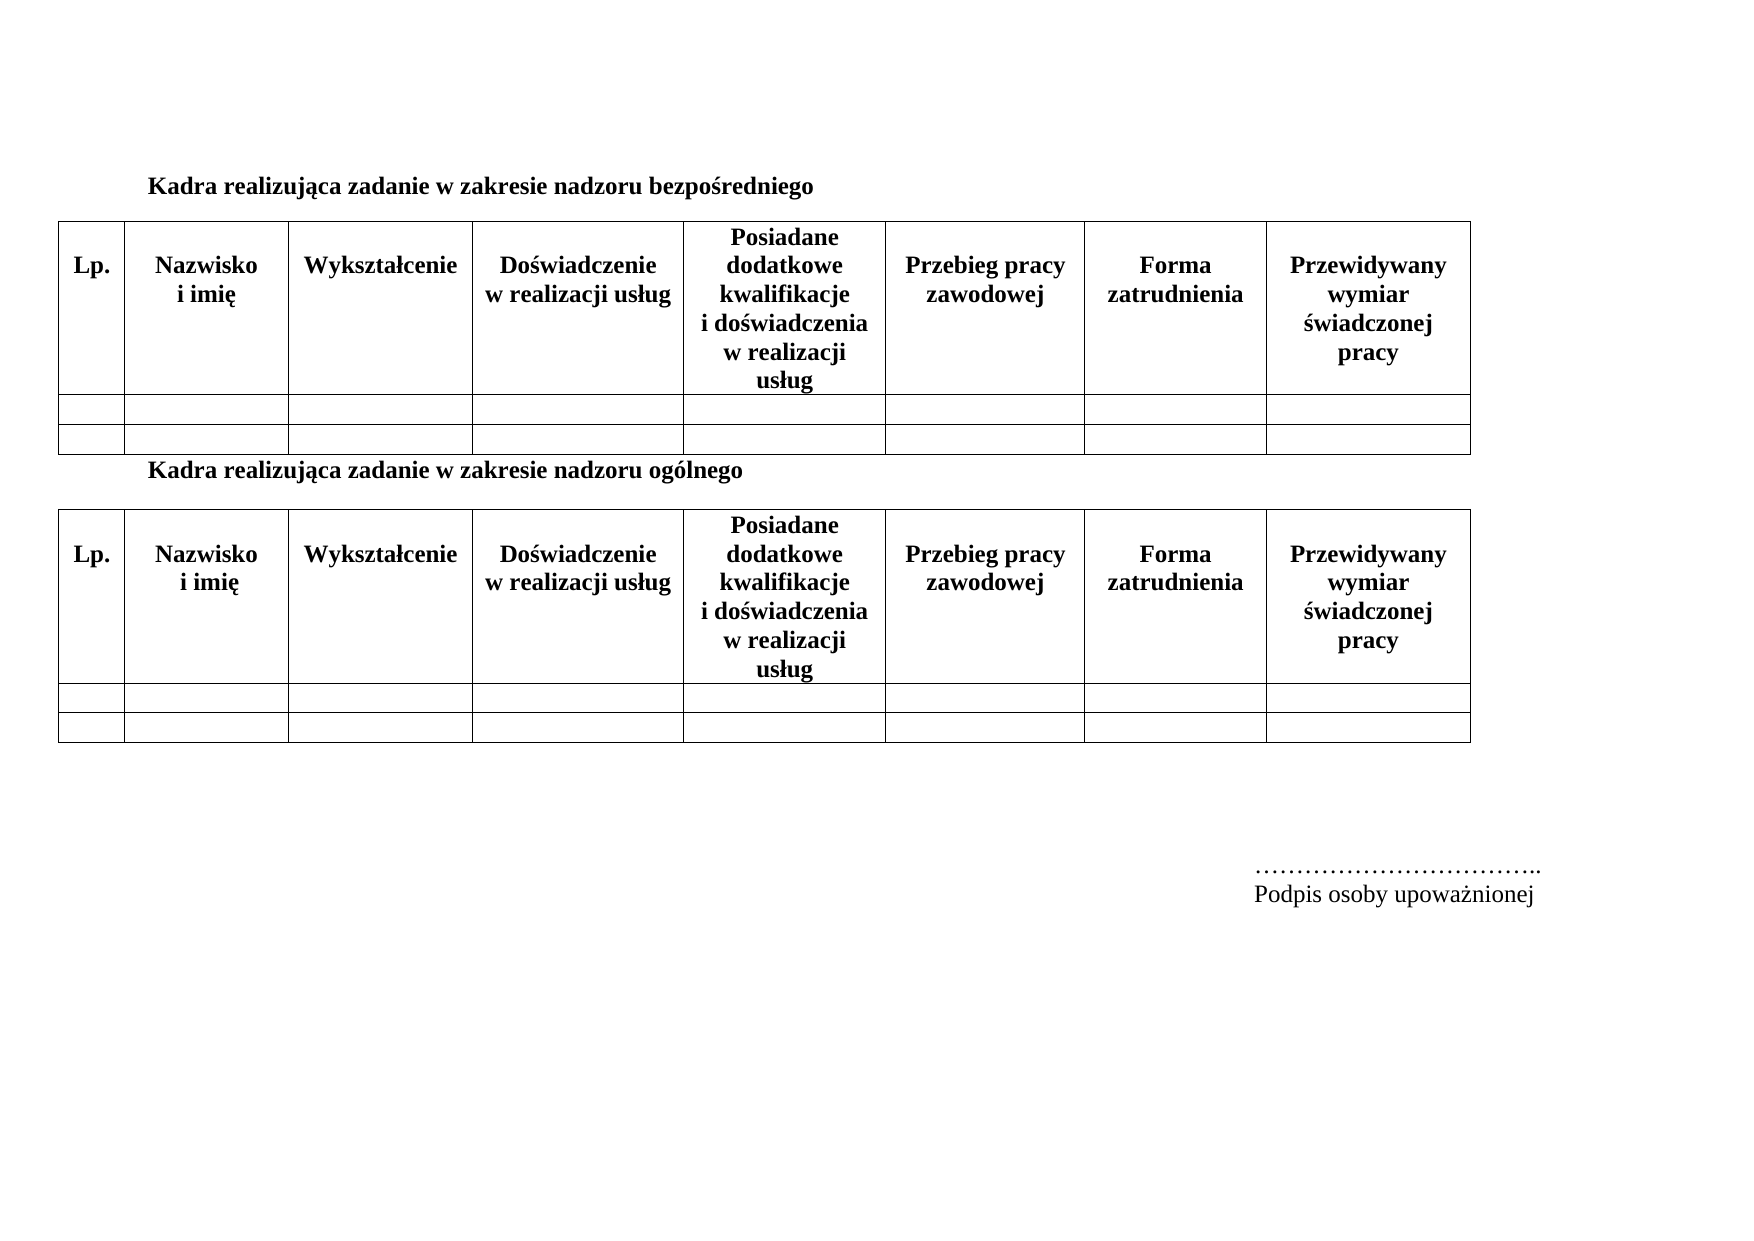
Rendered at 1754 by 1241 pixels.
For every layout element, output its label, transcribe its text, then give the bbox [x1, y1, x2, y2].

table_header Forma zatrudnienia [1085, 510, 1266, 682]
table_cell [125, 684, 288, 712]
text …………………………….. [1180, 850, 1606, 879]
table_cell [1267, 713, 1470, 742]
table_header Forma zatrudnienia [1085, 222, 1266, 394]
table_cell [125, 713, 288, 742]
table_cell [289, 395, 472, 424]
table_cell [59, 684, 124, 712]
table_header Przebieg pracy zawodowej [886, 510, 1084, 682]
table_cell [1085, 684, 1266, 712]
table_cell [684, 684, 885, 712]
table_cell [684, 395, 885, 424]
table_cell [473, 684, 683, 712]
table_header Doświadczenie w realizacji usług [473, 222, 683, 394]
table_cell [1085, 395, 1266, 424]
table_cell [1085, 713, 1266, 742]
table_cell [125, 395, 288, 424]
table_cell [473, 425, 683, 454]
table_cell [1267, 425, 1470, 454]
table_header Przewidywany wymiar świadczonej pracy [1267, 510, 1470, 682]
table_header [684, 222, 885, 394]
table_cell [886, 425, 1084, 454]
table_cell [289, 684, 472, 712]
text Podpis osoby upoważnionej [1180, 879, 1606, 907]
table_header Doświadczenie w realizacji usług [473, 510, 683, 682]
table_cell [1085, 425, 1266, 454]
text Kadra realizująca zadanie w zakresie nadzoru ogólnego [148, 455, 1606, 484]
table_cell [684, 713, 885, 742]
table_cell [289, 425, 472, 454]
table_cell [473, 395, 683, 424]
table_cell [1267, 395, 1470, 424]
table_cell [125, 425, 288, 454]
table_cell [886, 395, 1084, 424]
table_header Lp. [59, 222, 124, 394]
table_header Przebieg pracy zawodowej [886, 222, 1084, 394]
table_header Przewidywany wymiar świadczonej pracy [1267, 222, 1470, 394]
table_cell [59, 395, 124, 424]
table_cell [886, 684, 1084, 712]
table_cell [1267, 684, 1470, 712]
text Kadra realizująca zadanie w zakresie nadzoru bezpośredniego [148, 171, 1606, 200]
table_header Nazwisko i imię [125, 510, 288, 682]
table_cell [289, 713, 472, 742]
table_cell [59, 713, 124, 742]
table_cell [886, 713, 1084, 742]
table_header Nazwisko i imię [125, 222, 288, 394]
table_header Wykształcenie [289, 510, 472, 682]
table_header Posiadane dodatkowe kwalifikacje i doświadczenia w realizacji usług [684, 510, 885, 682]
table_header Lp. [59, 510, 124, 682]
table_cell [684, 425, 885, 454]
table_cell [473, 713, 683, 742]
table_header Wykształcenie [289, 222, 472, 394]
table_cell [59, 425, 124, 454]
